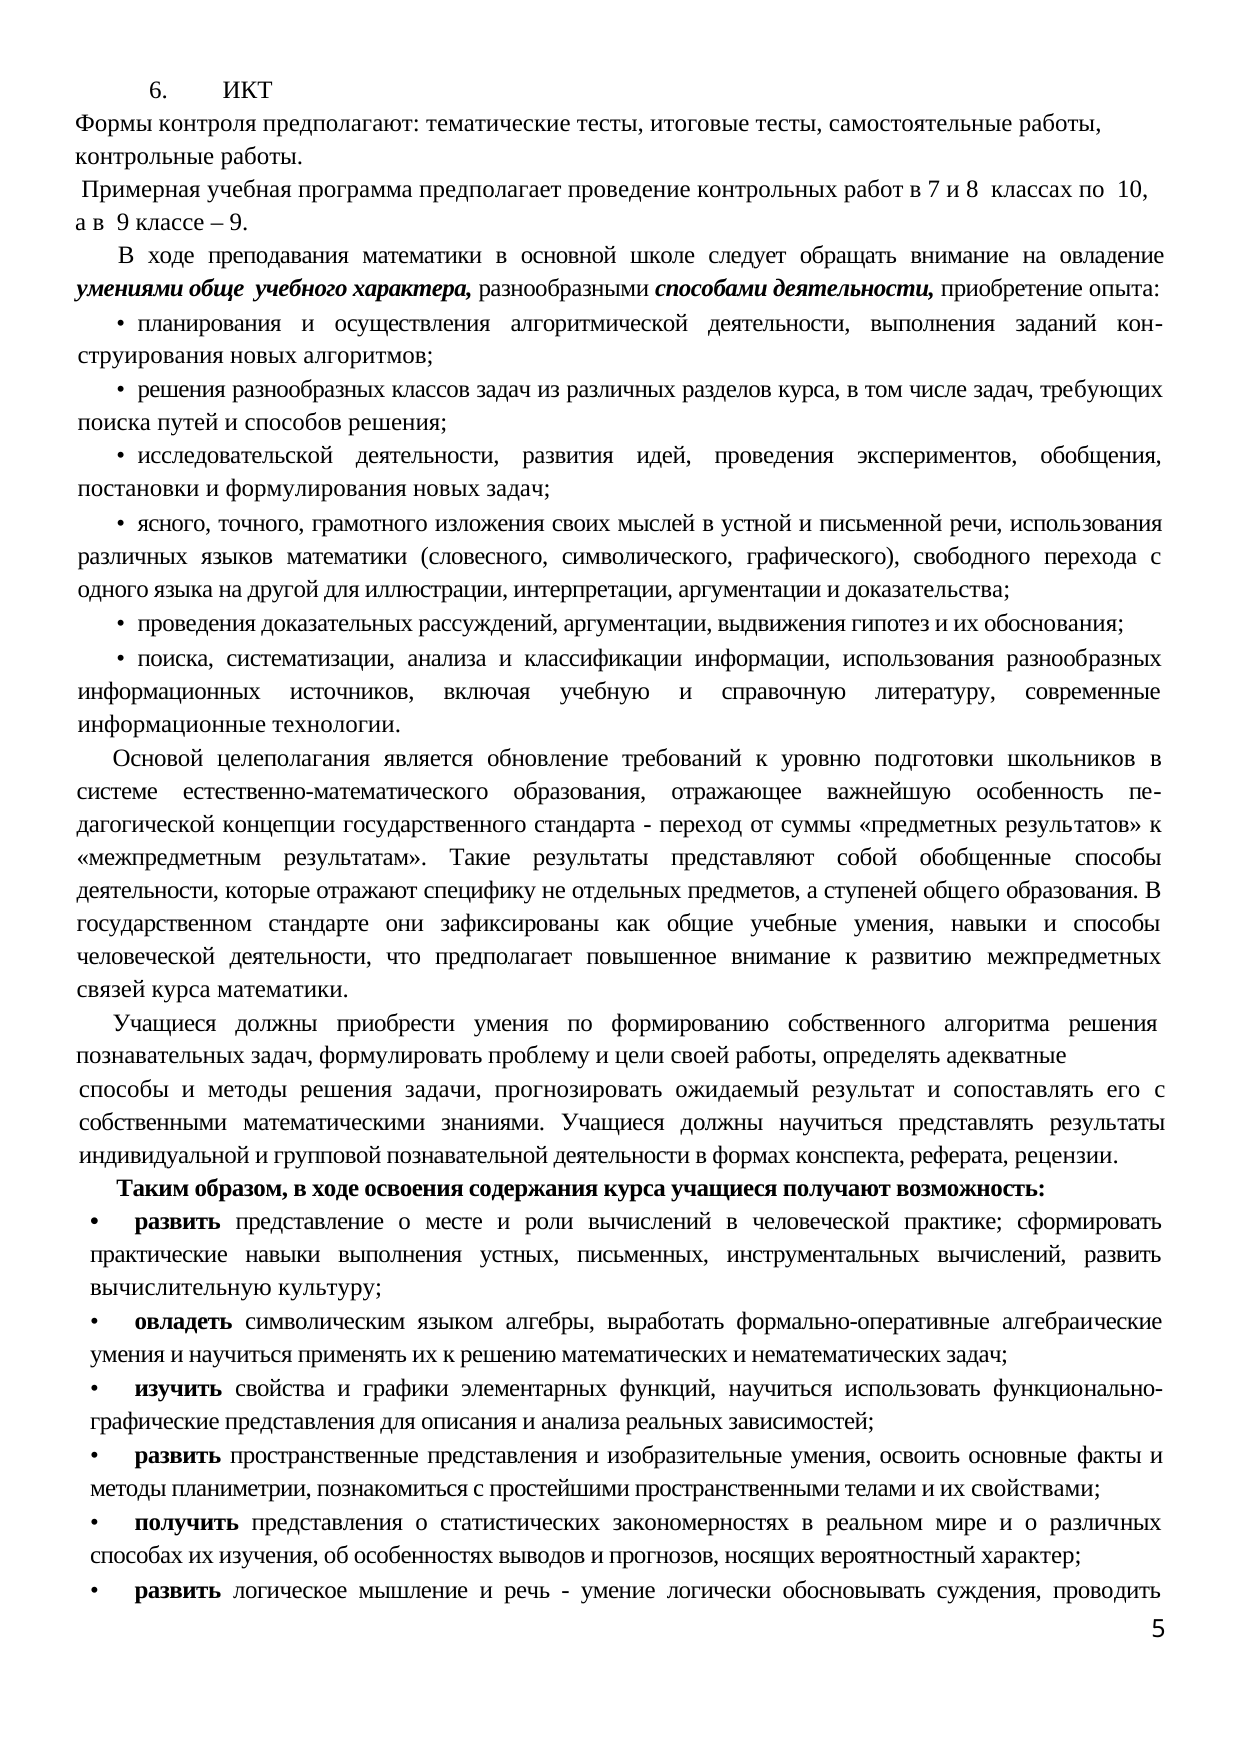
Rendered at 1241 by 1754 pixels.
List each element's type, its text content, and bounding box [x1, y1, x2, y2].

text Основой целеполагания является обновление требований к уровню подготовки школьников в системе естественно-математического образования, отражающее важнейшую особенность педагогической концепции государственного стандарта - переход от суммы «предметных результатов» к «межпредметным результатам». Такие результаты представляют собой обобщенные способы деятельности, которые отражают специфику не отдельных предметов, а ступеней общего образования. В государственном стандарте они зафиксированы как общие учебные умения, навыки и способы человеческой деятельности, что предполагает повышенное внимание к развитию межпредметных связей курса математики. [76, 743, 1161, 1003]
text способы и методы решения задачи, прогнозировать ожидаемый результат и сопоставлять его с собственными математическими знаниями. Учащиеся должны научиться представлять результаты индивидуальной и групповой познавательной деятельности в формах конспекта, реферата, рецензии. [79, 1074, 1165, 1168]
list ИКТ [75, 75, 1165, 104]
text В ходе преподавания математики в основной школе следует обращать внимание на овладение умениями обще учебного характера, разнообразными способами деятельности, приобретение опыта: [76, 240, 1165, 302]
list овладеть символическим языком алгебры, выработать формально-оперативные алгебраические умения и научиться применять их к решению математических и нематематических задач; [90, 1306, 1162, 1368]
list планирования и осуществления алгоритмической деятельности, выполнения заданий конструирования новых алгоритмов; [77, 308, 1163, 369]
list развить представление о месте и роли вычислений в человеческой практике; сформировать практические навыки выполнения устных, письменных, инструментальных вычислений, развить вычислительную культуру; [90, 1206, 1162, 1301]
text Примерная учебная программа предполагает проведение контрольных работ в 7 и 8 классах по 10, а в 9 классе – 9. [75, 174, 1165, 236]
text Таким образом, в ходе освоения содержания курса учащиеся получают возможность: [116, 1173, 1165, 1201]
list развить пространственные представления и изобразительные умения, освоить основные факты и методы планиметрии, познакомиться с простейшими пространственными телами и их свойствами; [90, 1441, 1163, 1502]
list поиска, систематизации, анализа и классификации информации, использования разнообразных информационных источников, включая учебную и справочную литературу, современные информационные технологии. [77, 643, 1161, 738]
list исследовательской деятельности, развития идей, проведения экспериментов, обобщения, постановки и формулирования новых задач; [77, 440, 1162, 502]
list получить представления о статистических закономерностях в реальном мире и о различных способах их изучения, об особенностях выводов и прогнозов, носящих вероятностный характер; [90, 1507, 1161, 1569]
text Формы контроля предполагают: тематические тесты, итоговые тесты, самостоятельные работы, контрольные работы. [75, 108, 1165, 170]
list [90, 1576, 1161, 1604]
list решения разнообразных классов задач из различных разделов курса, в том числе задач, требующих поиска путей и способов решения; [77, 374, 1163, 435]
list проведения доказательных рассуждений, аргументации, выдвижения гипотез и их обоснования; [77, 608, 1162, 637]
text Учащиеся должны приобрести умения по формированию собственного алгоритма решения познавательных задач, формулировать проблему и цели своей работы, определять адекватные [76, 1008, 1158, 1069]
list ясного, точного, грамотного изложения своих мыслей в устной и письменной речи, использования различных языков математики (словесного, символического, графического), свободного перехода с одного языка на другой для иллюстрации, интерпретации, аргументации и доказательства; [77, 508, 1162, 603]
list изучить свойства и графики элементарных функций, научиться использовать функционально-графические представления для описания и анализа реальных зависимостей; [90, 1373, 1163, 1435]
